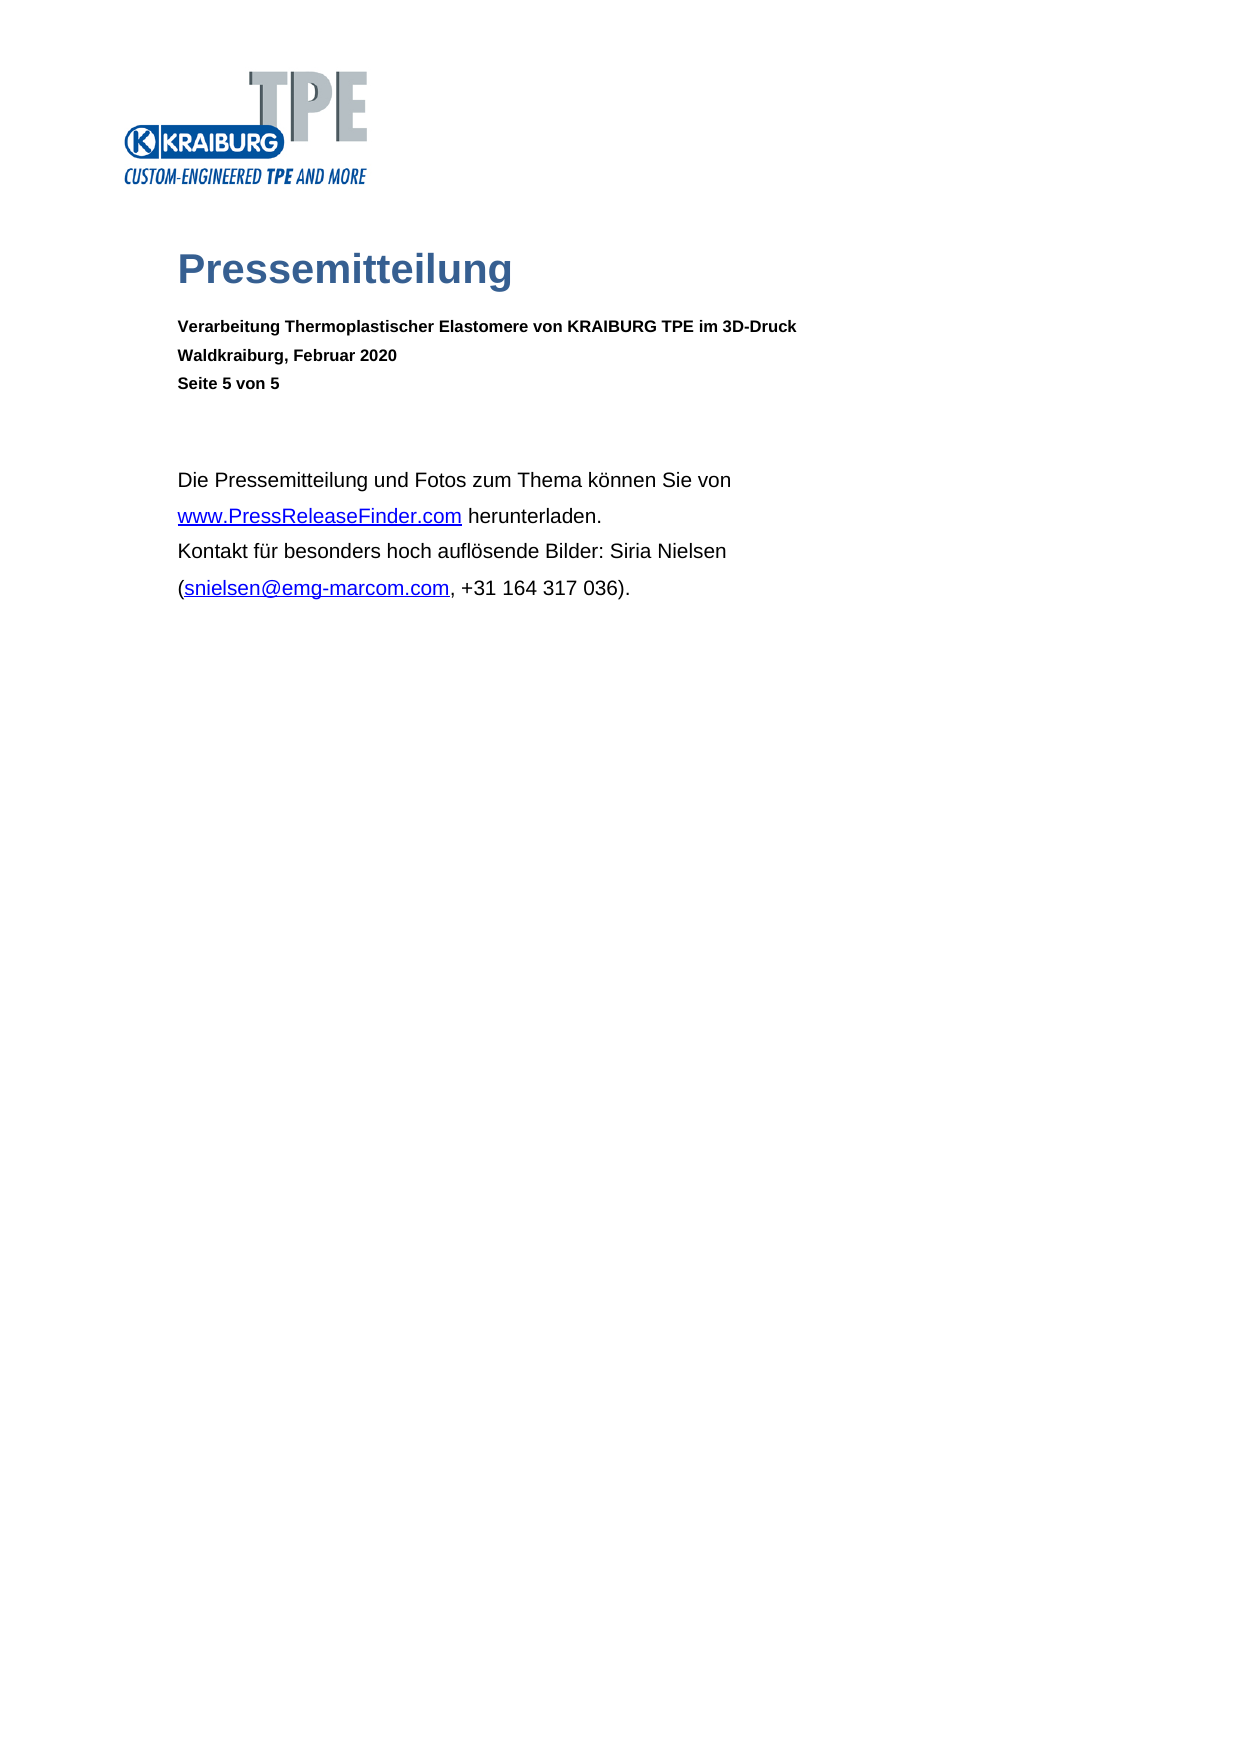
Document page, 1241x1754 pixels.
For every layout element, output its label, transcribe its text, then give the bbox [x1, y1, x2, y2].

text Die Pressemitteilung und Fotos zum Thema können Sie von www.PressReleaseFinder.com herunterladen. [177, 467, 871, 527]
text Kontakt für besonders hoch auflösende Bilder: Siria Nielsen (snielsen@emg-marcom.com, +31 164 317 036). [177, 539, 871, 599]
picture [112, 55, 379, 200]
